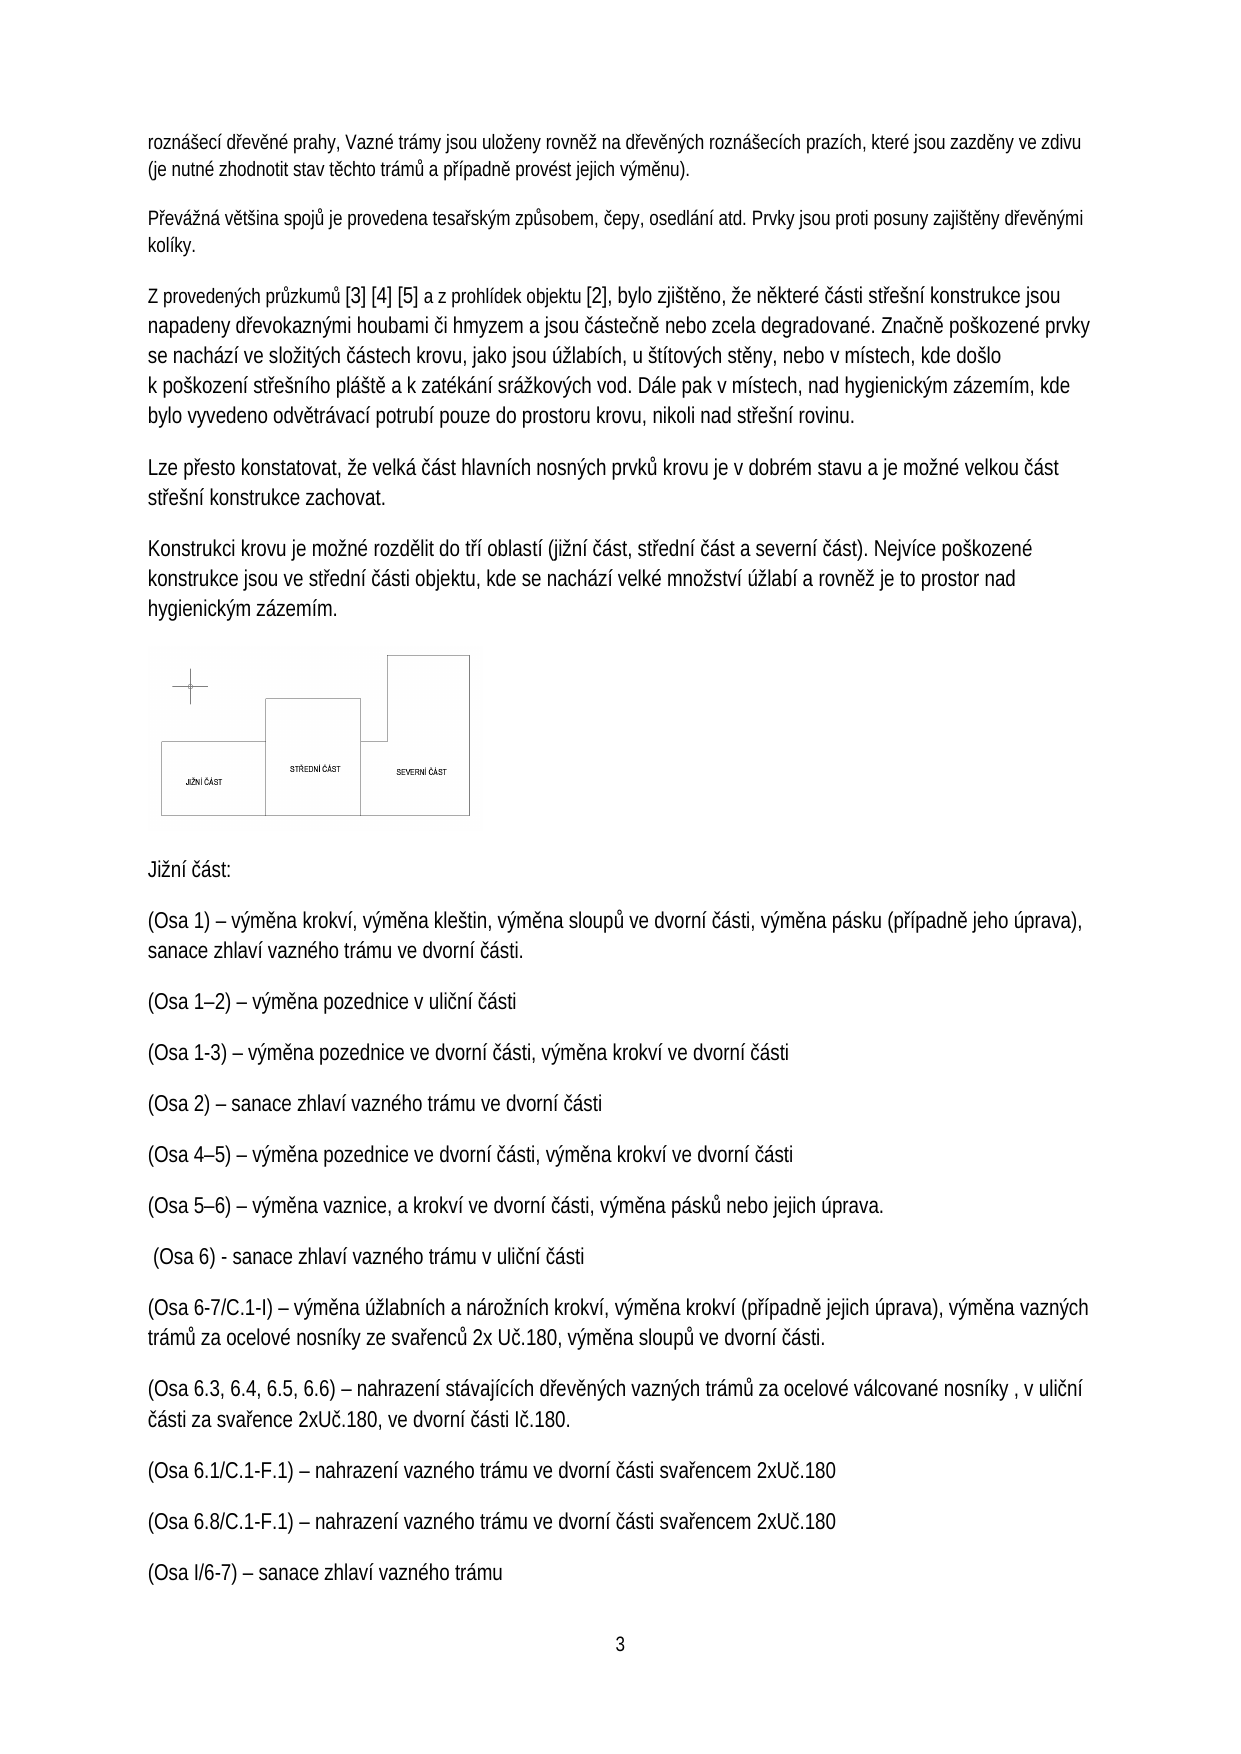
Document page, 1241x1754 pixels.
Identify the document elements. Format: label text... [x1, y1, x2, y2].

text (Osa 6-7/C.1-I) – výměna úžlabních a nárožních krokví, výměna krokví (případně jejich úprava), výměna vazných trámů za ocelové nosníky ze svařenců 2x Uč.180, výměna sloupů ve dvorní části. [148, 1294, 1092, 1351]
text Konstrukci krovu je možné rozdělit do tří oblastí (jižní část, střední část a severní část). Nejvíce poškozené konstrukce jsou ve střední části objektu, kde se nachází velké množství úžlabí a rovněž je to prostor nad hygienickým zázemím. [148, 535, 1092, 621]
picture [147, 646, 483, 831]
text Jižní část: [148, 856, 1092, 882]
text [148, 130, 1092, 181]
text Lze přesto konstatovat, že velká část hlavních nosných prvků krovu je v dobrém stavu a je možné velkou část střešní konstrukce zachovat. [148, 453, 1092, 510]
text (Osa 6) - sanace zhlaví vazného trámu v uliční části [148, 1243, 1092, 1269]
text (Osa 6.8/C.1-F.1) – nahrazení vazného trámu ve dvorní části svařencem 2xUč.180 [148, 1508, 1092, 1534]
text (Osa 4–5) – výměna pozednice ve dvorní části, výměna krokví ve dvorní části [148, 1141, 1092, 1167]
text Z provedených průzkumů [3] [4] [5] a z prohlídek objektu [2], bylo zjištěno, že některé části střešní konstrukce jsou napadeny dřevokaznými houbami či hmyzem a jsou částečně nebo zcela degradované. Značně poškozené prvky se nachází ve složitých částech krovu, jako jsou úžlabích, u štítových stěny, nebo v místech, kde došlo k poškození střešního pláště a k zatékání srážkových vod. Dále pak v místech, nad hygienickým zázemím, kde bylo vyvedeno odvětrávací potrubí pouze do prostoru krovu, nikoli nad střešní rovinu. [148, 282, 1092, 429]
text (Osa 1) – výměna krokví, výměna kleštin, výměna sloupů ve dvorní části, výměna pásku (případně jeho úprava), sanace zhlaví vazného trámu ve dvorní části. [148, 907, 1092, 963]
text (Osa 2) – sanace zhlaví vazného trámu ve dvorní části [148, 1090, 1092, 1116]
text (Osa 6.1/C.1-F.1) – nahrazení vazného trámu ve dvorní části svařencem 2xUč.180 [148, 1457, 1092, 1483]
text (Osa 6.3, 6.4, 6.5, 6.6) – nahrazení stávajících dřevěných vazných trámů za ocelové válcované nosníky , v uliční části za svařence 2xUč.180, ve dvorní části Ič.180. [148, 1375, 1092, 1432]
text Převážná většina spojů je provedena tesařským způsobem, čepy, osedlání atd. Prvky jsou proti posuny zajištěny dřevěnými kolíky. [148, 206, 1092, 257]
text (Osa I/6-7) – sanace zhlaví vazného trámu [148, 1559, 1092, 1585]
text (Osa 1-3) – výměna pozednice ve dvorní části, výměna krokví ve dvorní části [148, 1039, 1092, 1065]
text (Osa 1–2) – výměna pozednice v uliční části [148, 988, 1092, 1014]
text (Osa 5–6) – výměna vaznice, a krokví ve dvorní části, výměna pásků nebo jejich úprava. [148, 1192, 1092, 1218]
